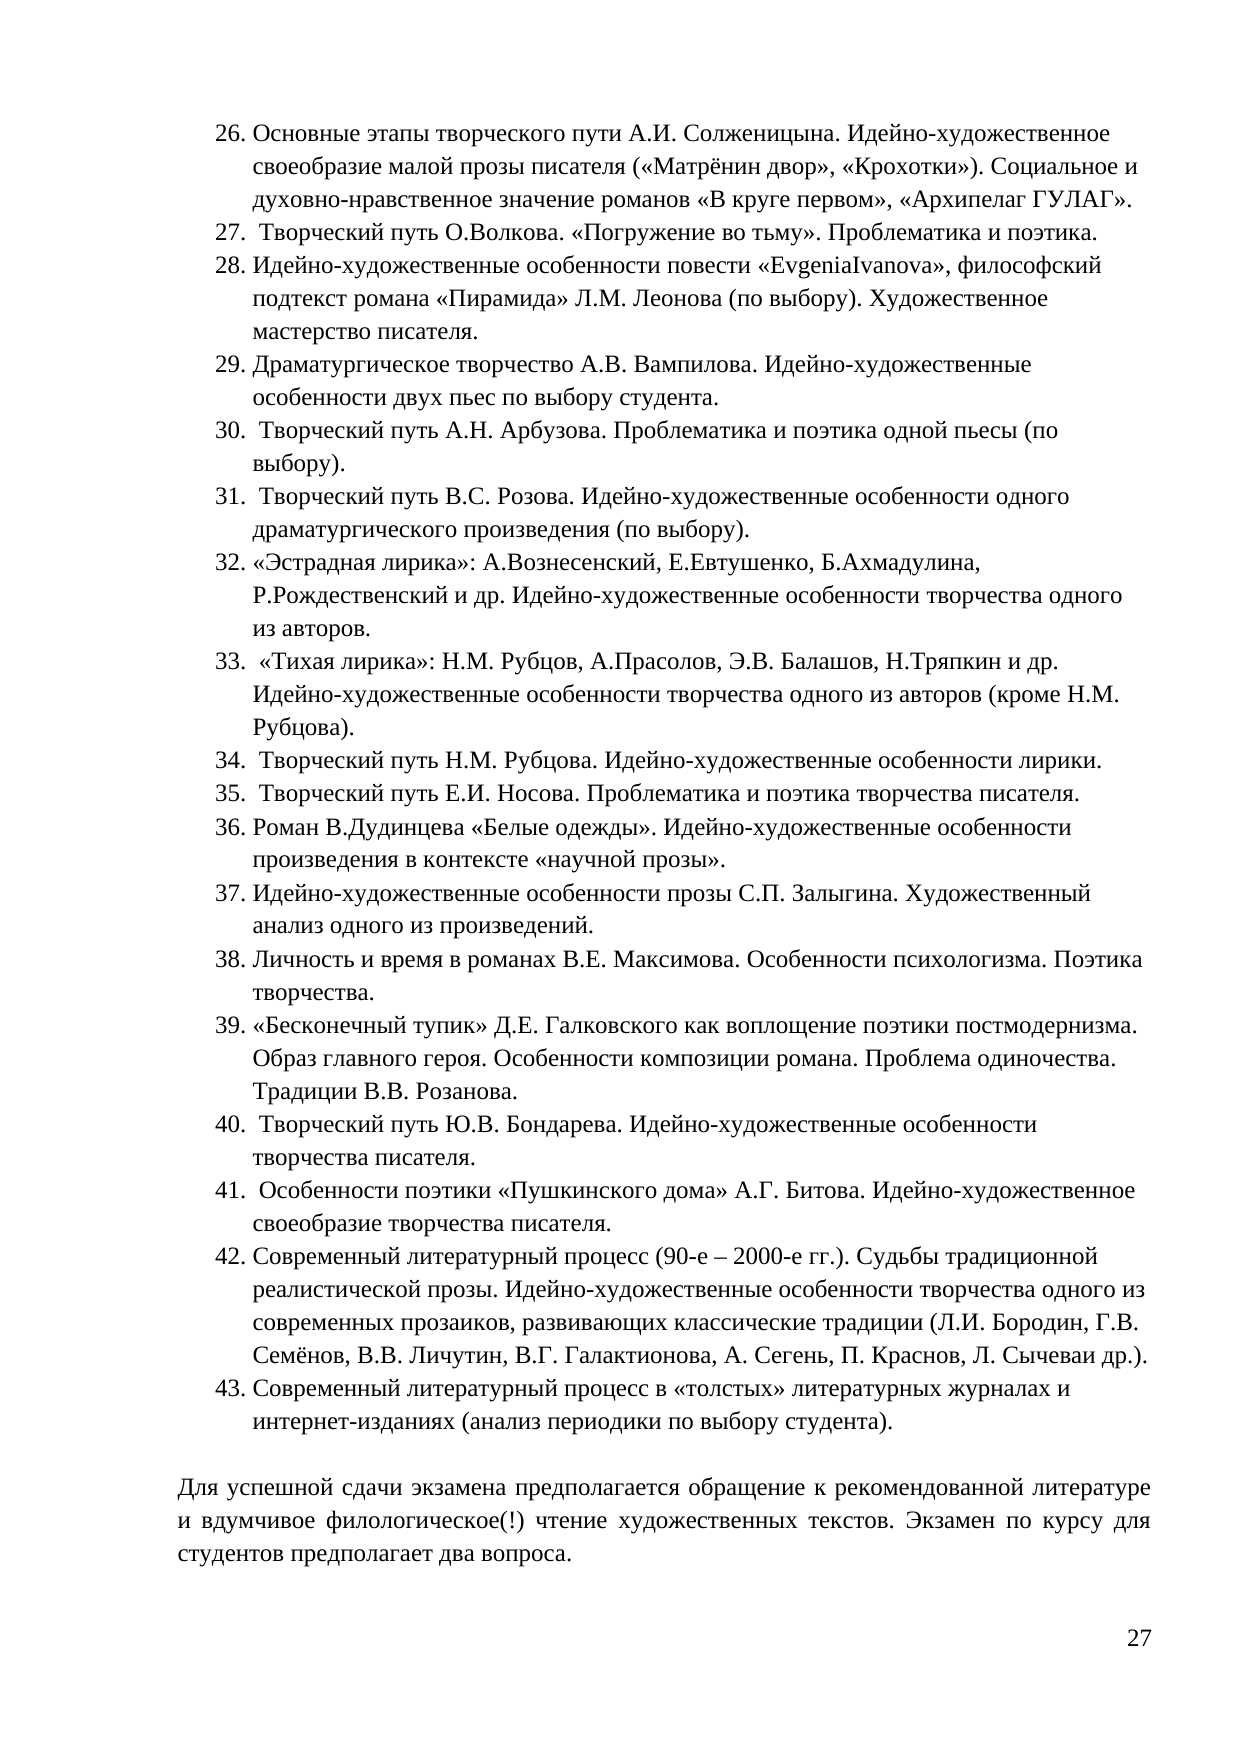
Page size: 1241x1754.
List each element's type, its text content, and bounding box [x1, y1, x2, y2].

list Основные этапы творческого пути А.И. Солженицына. Идейно-художественное своеобразие малой прозы писателя («Матрёнин двор», «Крохотки»). Социальное и духовно-нравственное значение романов «В круге первом», «Архипелаг ГУЛАГ». [215, 118, 1152, 213]
list Творческий путь О.Волкова. «Погружение во тьму». Проблематика и поэтика. [215, 217, 1152, 246]
list Современный литературный процесс (90-е – 2000-е гг.). Судьбы традиционной реалистической прозы. Идейно-художественные особенности творчества одного из современных прозаиков, развивающих классические традиции (Л.И. Бородин, Г.В. Семёнов, В.В. Личутин, В.Г. Галактионова, А. Сегень, П. Краснов, Л. Сычеваи др.). [215, 1241, 1152, 1369]
list «Эстрадная лирика»: А.Вознесенский, Е.Евтушенко, Б.Ахмадулина, Р.Рождественский и др. Идейно-художественные особенности творчества одного из авторов. [215, 547, 1152, 642]
list «Бесконечный тупик» Д.Е. Галковского как воплощение поэтики постмодернизма. Образ главного героя. Особенности композиции романа. Проблема одиночества. Традиции В.В. Розанова. [215, 1010, 1152, 1104]
list Идейно-художественные особенности повести «EvgeniaIvanova», философский подтекст романа «Пирамида» Л.М. Леонова (по выбору). Художественное мастерство писателя. [215, 250, 1152, 345]
list Творческий путь Е.И. Носова. Проблематика и поэтика творчества писателя. [215, 778, 1152, 807]
list «Тихая лирика»: Н.М. Рубцов, А.Прасолов, Э.В. Балашов, Н.Тряпкин и др. Идейно-художественные особенности творчества одного из авторов (кроме Н.М. Рубцова). [215, 646, 1152, 741]
list Творческий путь Ю.В. Бондарева. Идейно-художественные особенности творчества писателя. [215, 1109, 1152, 1171]
list Творческий путь А.Н. Арбузова. Проблематика и поэтика одной пьесы (по выбору). [215, 415, 1152, 477]
list Творческий путь Н.М. Рубцова. Идейно-художественные особенности лирики. [215, 746, 1152, 774]
list Идейно-художественные особенности прозы С.П. Залыгина. Художественный анализ одного из произведений. [215, 878, 1152, 939]
text Для успешной сдачи экзамена предполагается обращение к рекомендованной литературе и вдумчивое филологическое(!) чтение художественных текстов. Экзамен по курсу для студентов предполагает два вопроса. [177, 1472, 1152, 1567]
list Особенности поэтики «Пушкинского дома» А.Г. Битова. Идейно-художественное своеобразие творчества писателя. [215, 1175, 1152, 1237]
list Драматургическое творчество А.В. Вампилова. Идейно-художественные особенности двух пьес по выбору студента. [215, 349, 1152, 411]
list Современный литературный процесс в «толстых» литературных журналах и интернет-изданиях (анализ периодики по выбору студента). [215, 1373, 1152, 1435]
list Личность и время в романах В.Е. Максимова. Особенности психологизма. Поэтика творчества. [215, 944, 1152, 1005]
list Роман В.Дудинцева «Белые одежды». Идейно-художественные особенности произведения в контексте «научной прозы». [215, 812, 1152, 873]
list Творческий путь В.С. Розова. Идейно-художественные особенности одного драматургического произведения (по выбору). [215, 481, 1152, 543]
